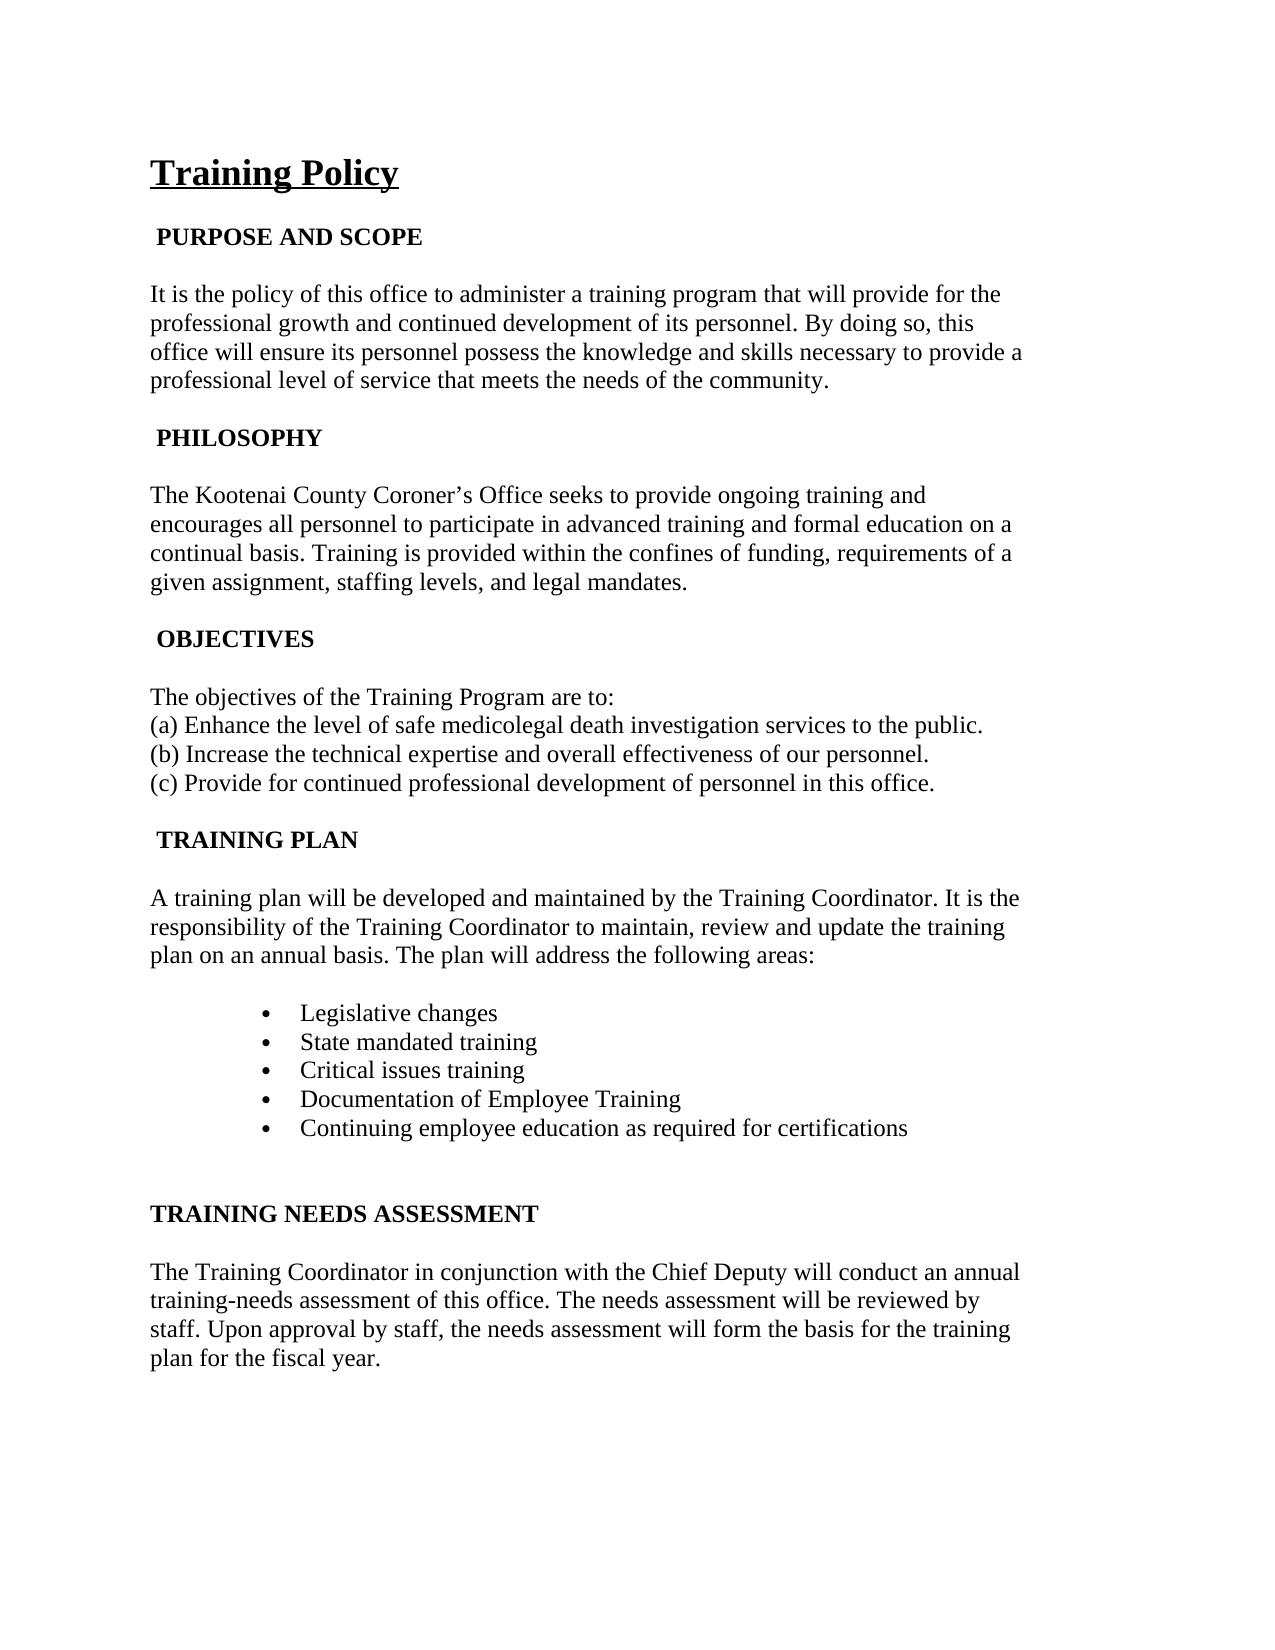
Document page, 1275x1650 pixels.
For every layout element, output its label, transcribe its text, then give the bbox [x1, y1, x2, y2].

text (a) Enhance the level of safe medicolegal death investigation services to the public. [150, 711, 1031, 739]
text PURPOSE AND SCOPE [150, 222, 1031, 251]
text The objectives of the Training Program are to: [150, 682, 1031, 711]
list Critical issues training [262, 1056, 1125, 1084]
list Continuing employee education as required for certifications [262, 1113, 1125, 1142]
text The Training Coordinator in conjunction with the Chief Deputy will conduct an annual training-needs assessment of this office. The needs assessment will be reviewed by staff. Upon approval by staff, the needs assessment will form the basis for the training plan for the fiscal year. [150, 1257, 1031, 1372]
text Training Policy [150, 150, 1031, 193]
text (c) Provide for continued professional development of personnel in this office. [150, 768, 1031, 797]
text It is the policy of this office to administer a training program that will provide for the professional growth and continued development of its personnel. By doing so, this office will ensure its personnel possess the knowledge and skills necessary to provide a professional level of service that meets the needs of the community. [150, 279, 1031, 394]
list Legislative changes [262, 998, 1125, 1027]
list State mandated training [262, 1027, 1125, 1056]
text TRAINING PLAN [150, 826, 1031, 854]
text TRAINING NEEDS ASSESSMENT [150, 1199, 1031, 1228]
text (b) Increase the technical expertise and overall effectiveness of our personnel. [150, 739, 1031, 768]
text PHILOSOPHY [150, 423, 1031, 452]
text OBJECTIVES [150, 624, 1031, 653]
text The Kootenai County Coroner’s Office seeks to provide ongoing training and encourages all personnel to participate in advanced training and formal education on a continual basis. Training is provided within the confines of funding, requirements of a given assignment, staffing levels, and legal mandates. [150, 481, 1031, 596]
text A training plan will be developed and maintained by the Training Coordinator. It is the responsibility of the Training Coordinator to maintain, review and update the training plan on an annual basis. The plan will address the following areas: [150, 883, 1031, 969]
list Documentation of Employee Training [262, 1084, 1125, 1113]
